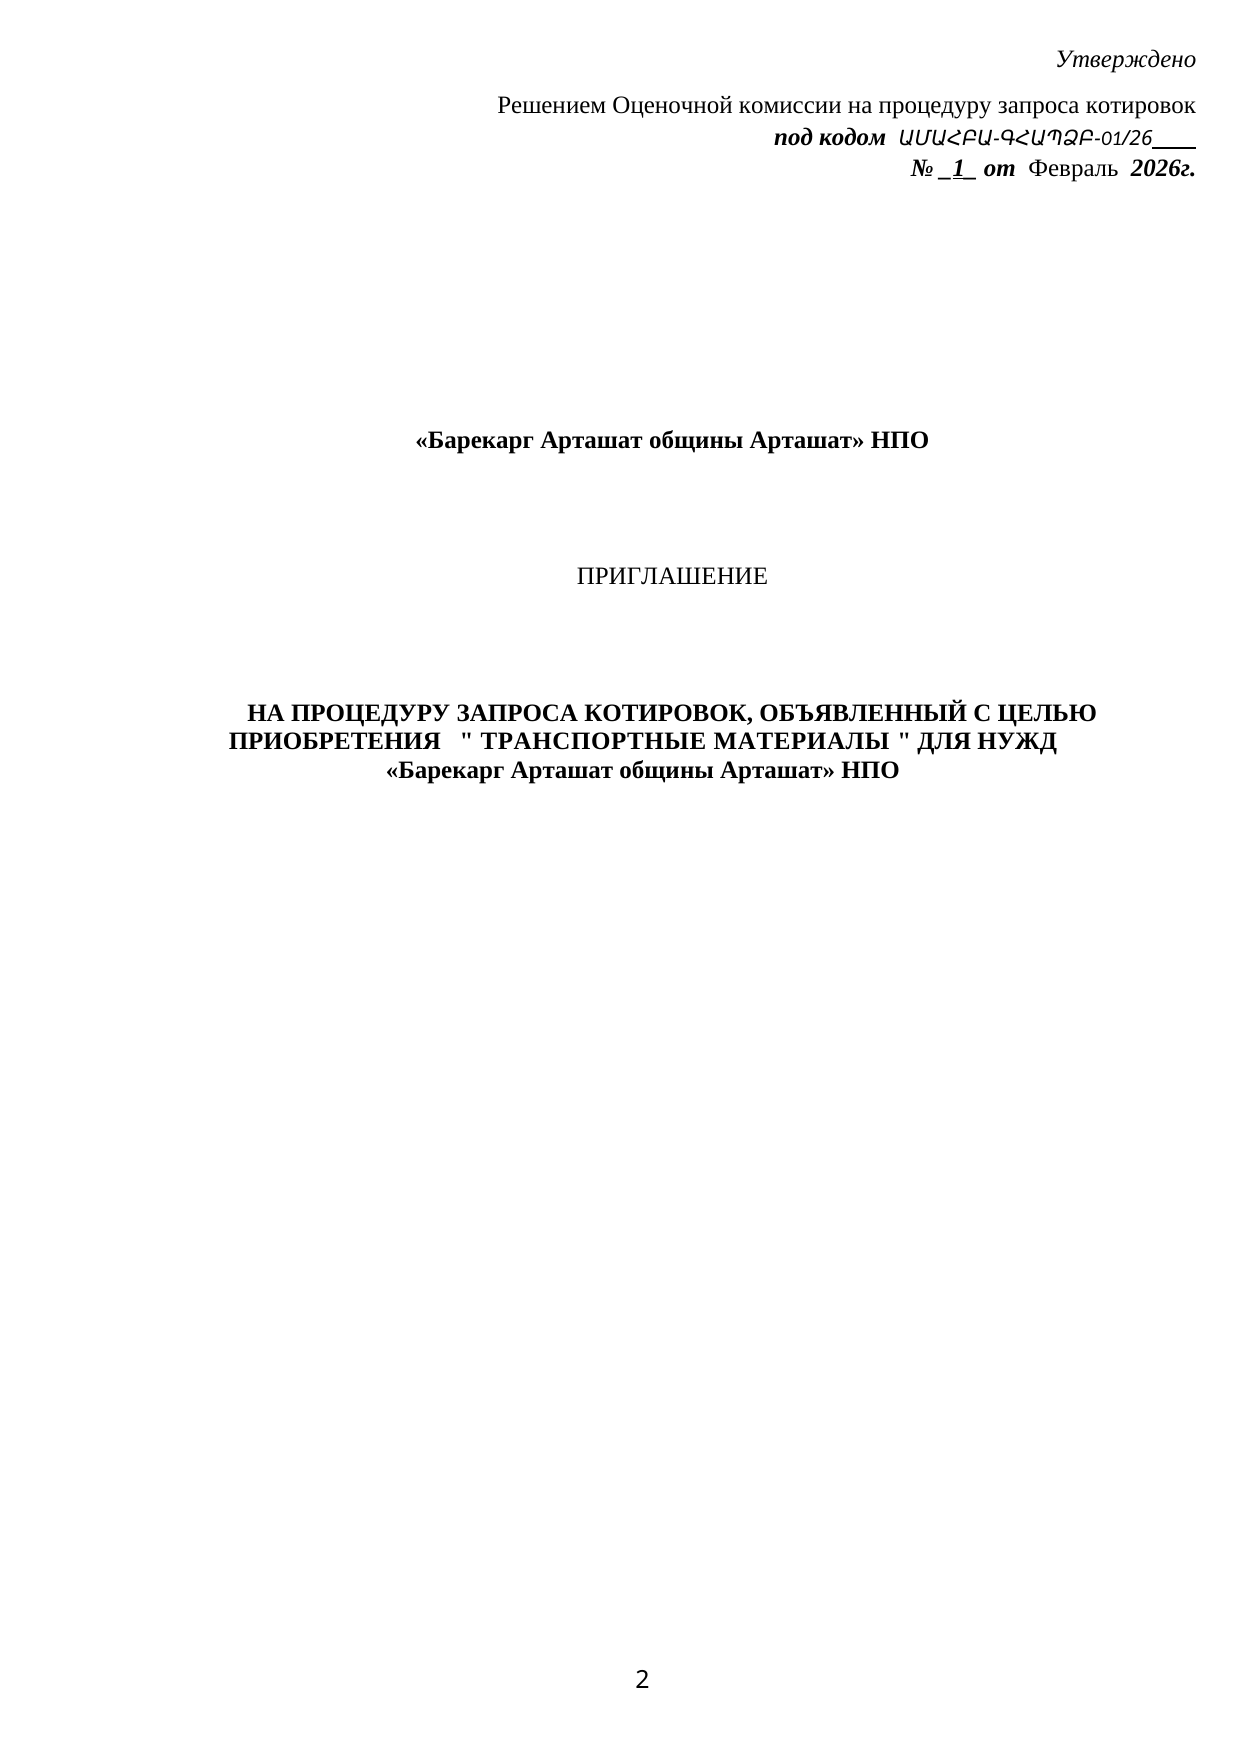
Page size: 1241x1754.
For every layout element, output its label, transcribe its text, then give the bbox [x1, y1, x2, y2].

text ПРИГЛАШЕНИЕ [89, 561, 1197, 590]
text Решением Оценочной комиссии на процедуру запроса котировок под кодом ԱՄԱՀԲԱ-ԳՀԱՊՁԲ-01/26 № _1_ от Февраль 2026г. [89, 90, 1196, 181]
text Утверждено [89, 44, 1196, 73]
text НА ПРОЦЕДУРУ ЗАПРОСА КОТИРОВОК, ОБЪЯВЛЕННЫЙ С ЦЕЛЬЮ ПРИОБРЕТЕНИЯ " ТРАНСПОРТНЫЕ МАТЕРИАЛЫ " ДЛЯ НУЖД «Барекарг Арташат общины Арташат» НПО [89, 698, 1197, 784]
text «Барекарг Арташат общины Арташат» НПО [89, 425, 1197, 454]
